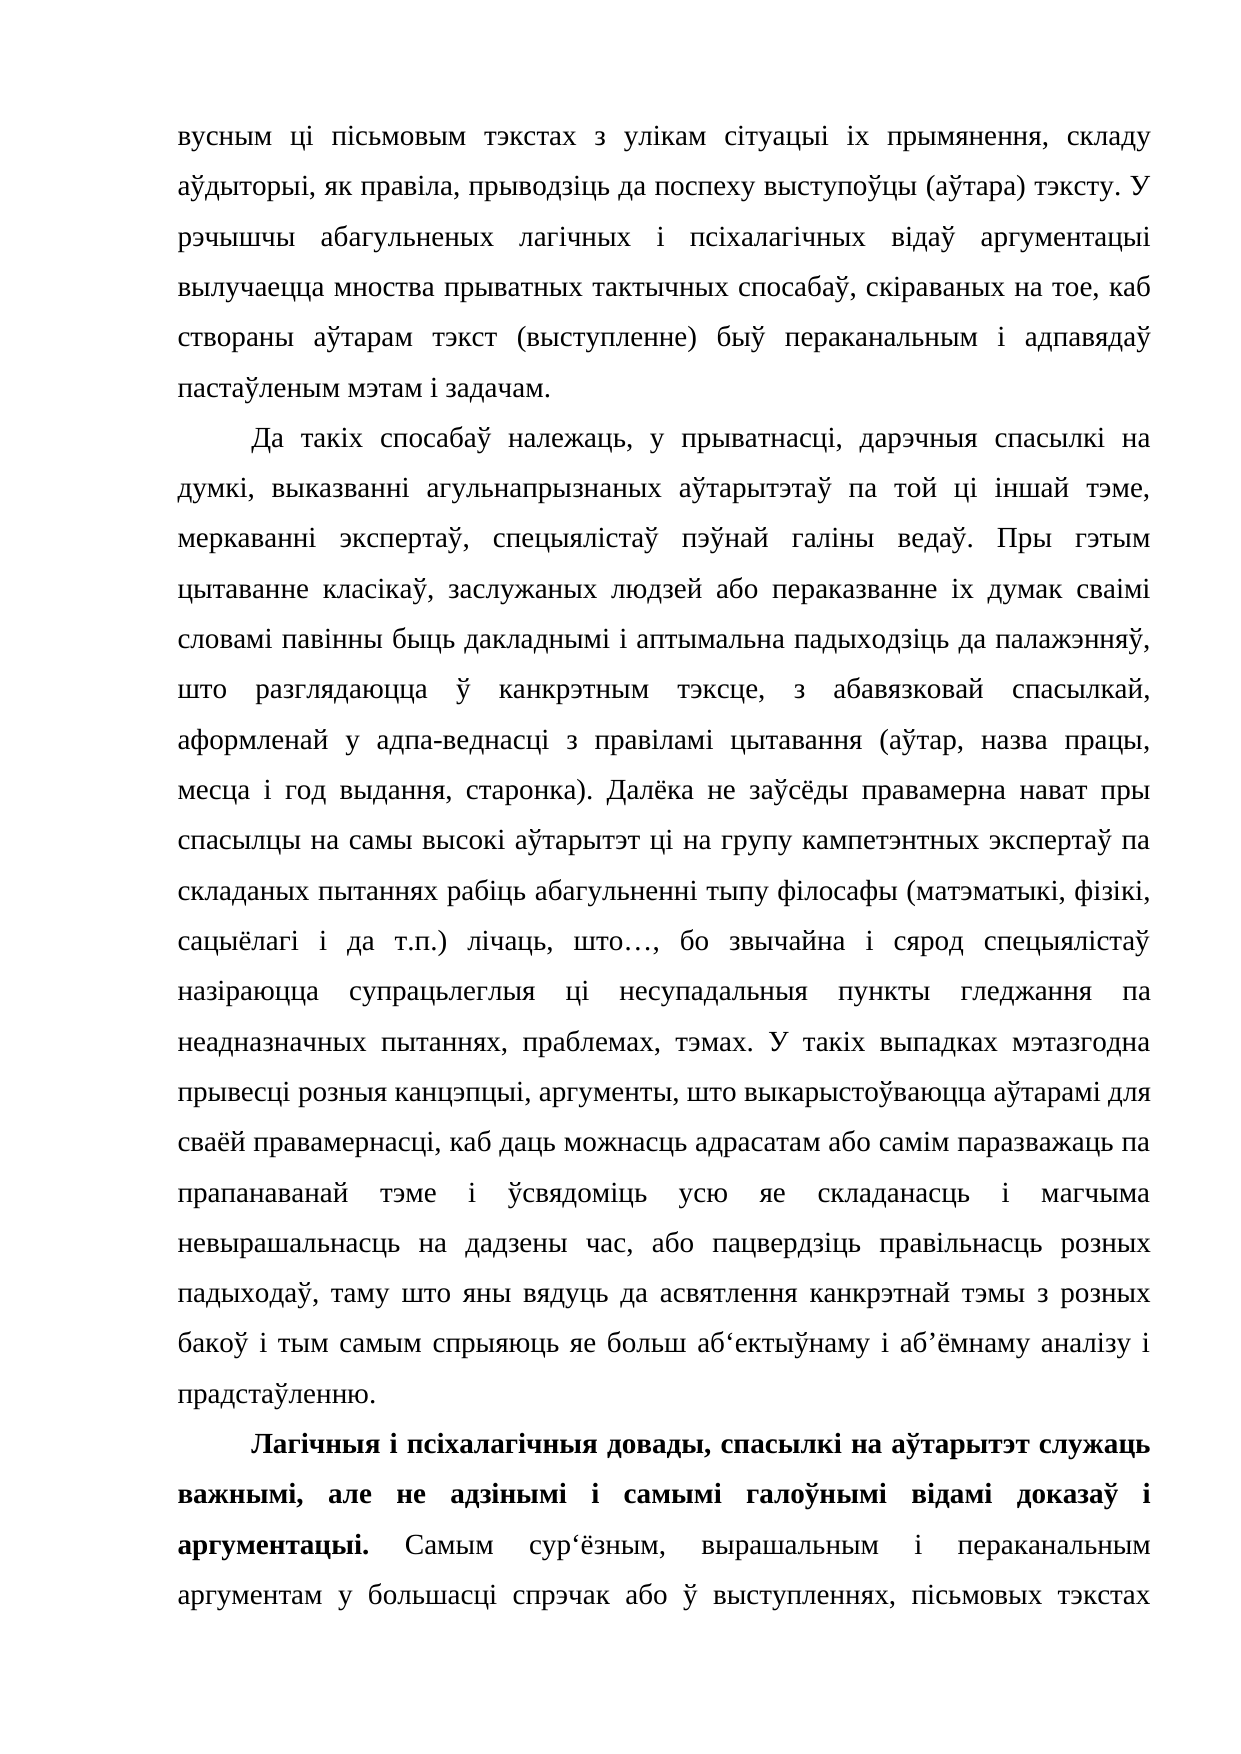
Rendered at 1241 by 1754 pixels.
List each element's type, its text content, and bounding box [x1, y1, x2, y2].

text Да такіх спосабаў належаць, у прыватнасці, дарэчныя спасылкі на думкі, выказванні агульнапрызнаных аўтарытэтаў па той ці іншай тэме, меркаванні экспертаў, спецыялістаў пэўнай галіны ведаў. Пры гэтым цытаванне класікаў, заслужаных людзей або пераказванне іх думак сваімі словамі павінны быць дакладнымі і аптымальна падыходзіць да палажэнняў, што разглядаюцца ў канкрэтным тэксце, з абавязковай спасылкай, аформленай у адпа-веднасці з правіламі цытавання (аўтар, назва працы, месца і год выдання, старонка). Далёка не заўсёды правамерна нават пры спасылцы на самы высокі аўтарытэт ці на групу кампетэнтных экспертаў па складаных пытаннях рабіць абагульненні тыпу філосафы (матэматыкі, фізікі, сацыёлагі і да т.п.) лічаць, што…, бо звычайна і сярод спецыялістаў назіраюцца супрацьлеглыя ці несупадальныя пункты гледжання па неадназначных пытаннях, праблемах, тэмах. У такіх выпадках мэтазгодна прывесці розныя канцэпцыі, аргументы, што выкарыстоўваюцца аўтарамі для сваёй правамернасці, каб даць можнасць адрасатам або самім паразважаць па прапанаванай тэме і ўсвядоміць усю яе складанасць і магчыма невырашальнасць на дадзены час, або пацвердзіць правільнасць розных падыходаў, таму што яны вядуць да асвятлення канкрэтнай тэмы з розных бакоў і тым самым спрыяюць яе больш аб‘ектыўнаму і аб’ёмнаму аналізу і прадстаўленню. [177, 420, 1152, 1409]
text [177, 1426, 1152, 1611]
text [177, 118, 1152, 403]
